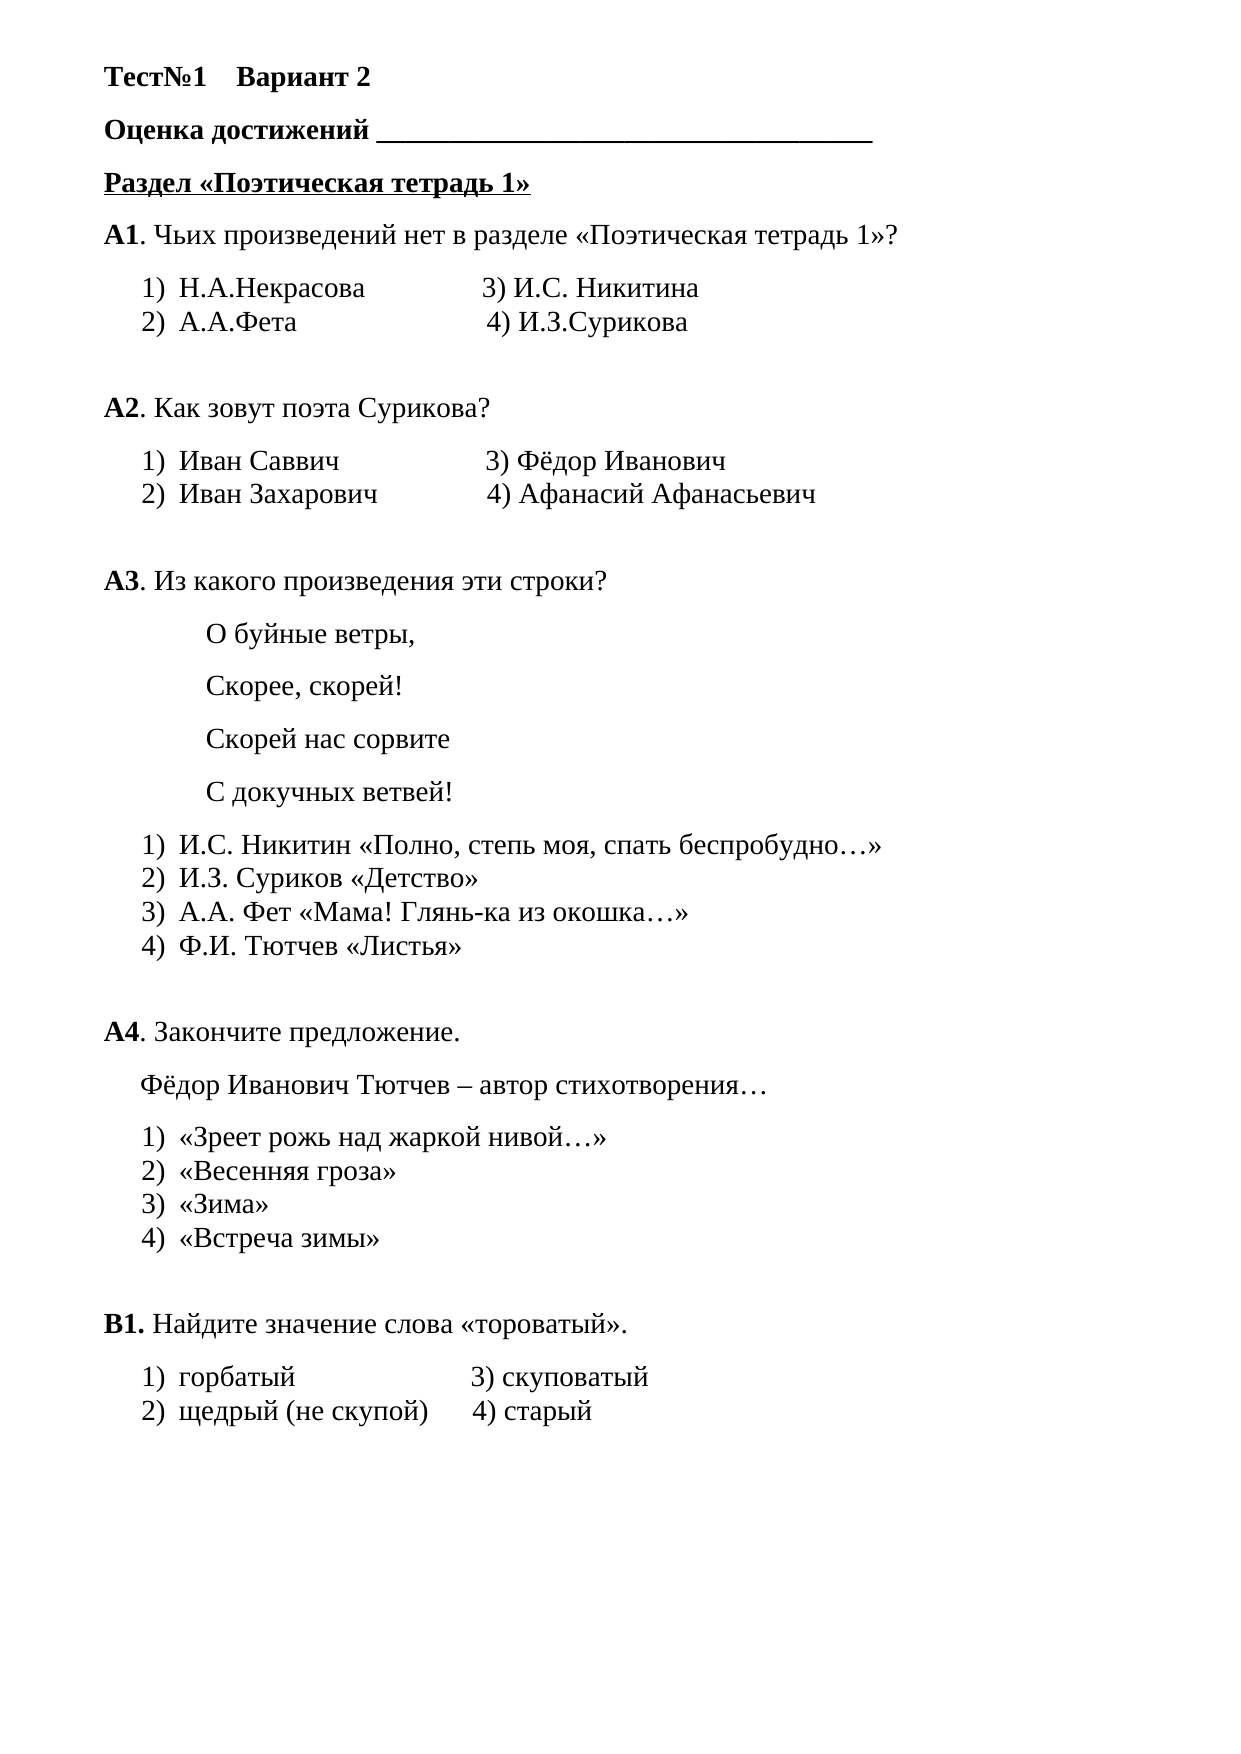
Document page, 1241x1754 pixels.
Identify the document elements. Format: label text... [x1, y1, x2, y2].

list Ф.И. Тютчев «Листья» [141, 928, 1152, 961]
list А.А.Фета 4) И.З.Сурикова [141, 304, 1152, 337]
text В1. Найдите значение слова «тороватый». [103, 1307, 1152, 1340]
list «Зреет рожь над жаркой нивой…» [141, 1119, 1152, 1153]
list А.А. Фет «Мама! Глянь-ка из окошка…» [141, 894, 1152, 928]
text А4. Закончите предложение. [103, 1014, 1152, 1047]
text Тест№1 Вариант 2 [103, 59, 1152, 93]
text А2. Как зовут поэта Сурикова? [103, 390, 1152, 424]
text А1. Чьих произведений нет в разделе «Поэтическая тетрадь 1»? [103, 217, 1152, 251]
text Фёдор Иванович Тютчев – автор стихотворения… [103, 1067, 1152, 1100]
list «Встреча зимы» [141, 1220, 1152, 1254]
list Иван Захарович 4) Афанасий Афанасьевич [141, 477, 1152, 510]
list И.З. Суриков «Детство» [141, 861, 1152, 894]
text Скорей нас сорвите [103, 721, 1152, 755]
list Н.А.Некрасова 3) И.С. Никитина [141, 270, 1152, 304]
list «Зима» [141, 1187, 1152, 1220]
text О буйные ветры, [103, 616, 1152, 649]
text Раздел «Поэтическая тетрадь 1» [103, 165, 1152, 198]
text А3. Из какого произведения эти строки? [103, 563, 1152, 596]
list горбатый 3) скуповатый [141, 1359, 1152, 1393]
list Иван Саввич 3) Фёдор Иванович [141, 443, 1152, 477]
list «Весенняя гроза» [141, 1153, 1152, 1187]
text Оценка достижений __________________________________ [103, 112, 1152, 145]
text С докучных ветвей! [103, 774, 1152, 808]
list щедрый (не скупой) 4) старый [141, 1393, 1152, 1426]
list И.С. Никитин «Полно, степь моя, спать беспробудно…» [141, 827, 1152, 861]
text Скорее, скорей! [103, 668, 1152, 702]
